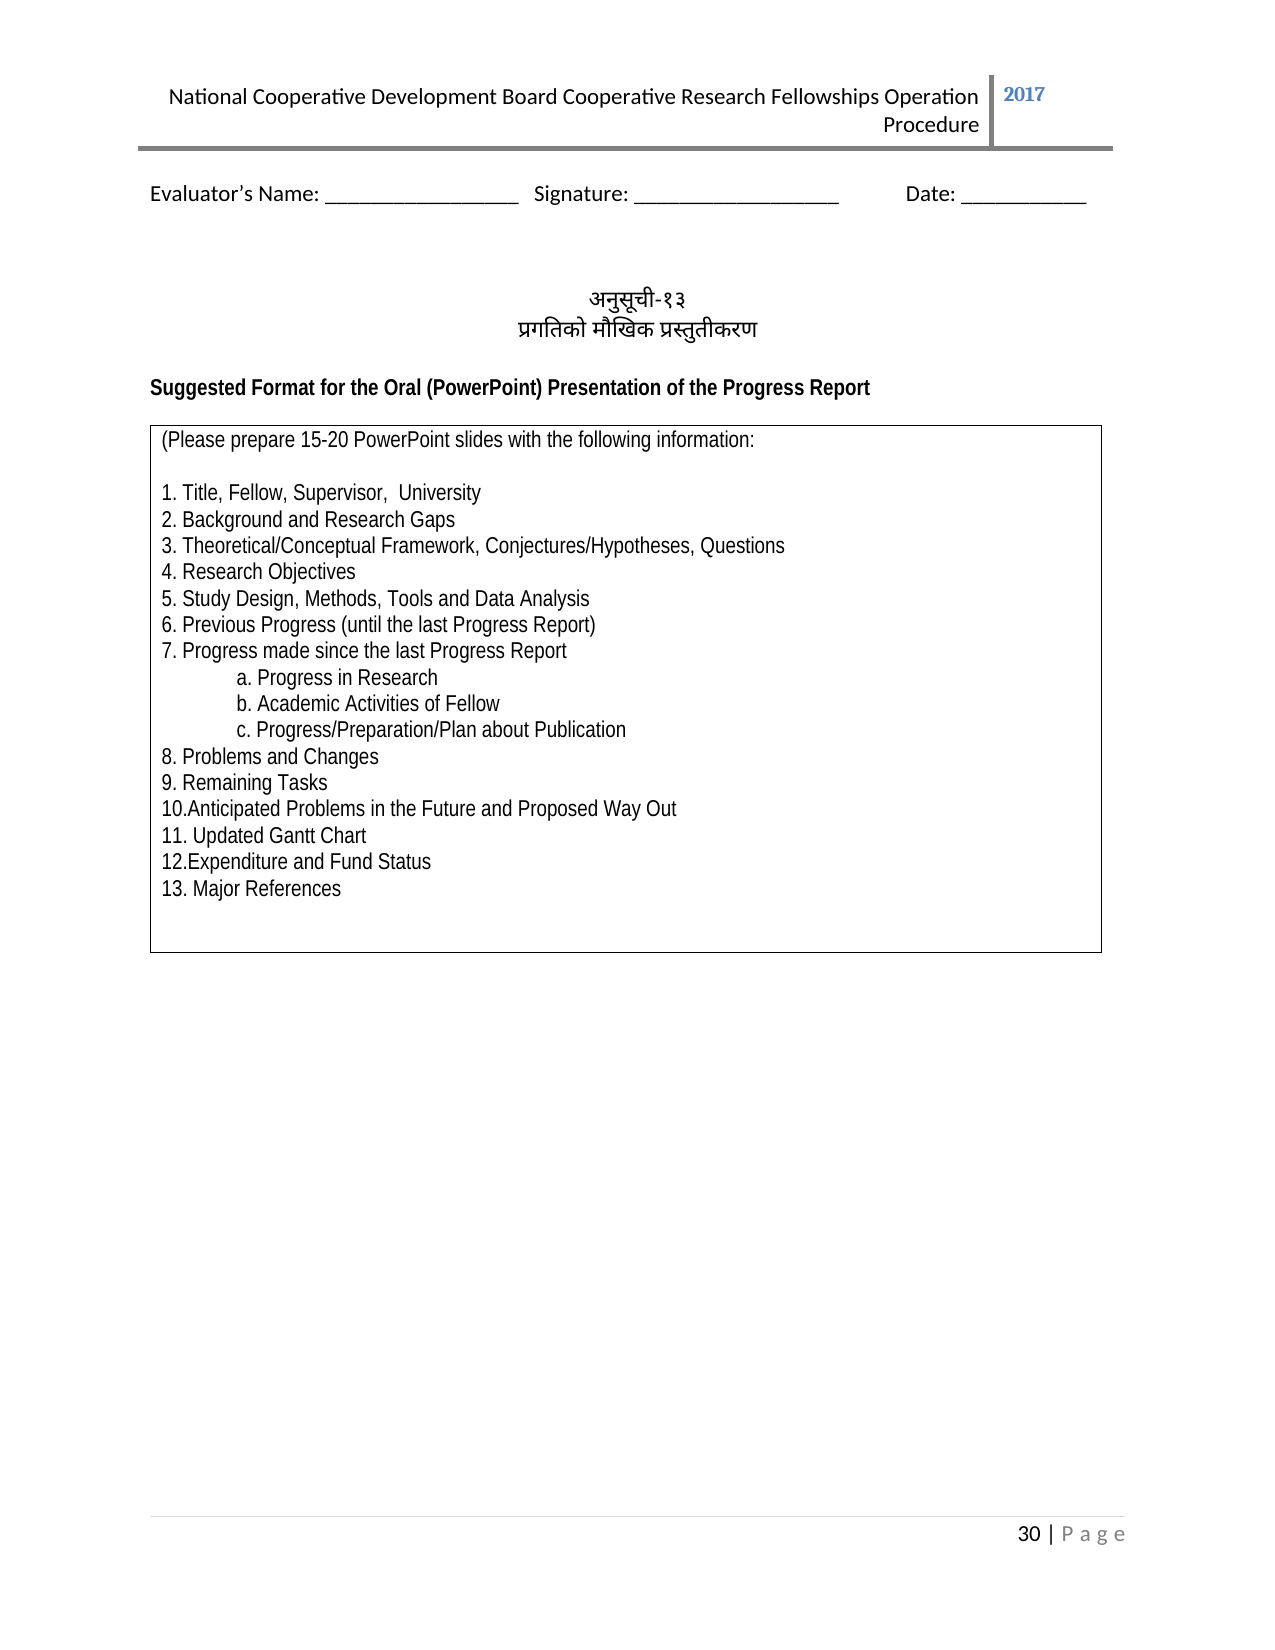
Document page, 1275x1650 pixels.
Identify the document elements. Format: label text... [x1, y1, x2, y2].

text Suggested Format for the Oral (PowerPoint) Presentation of the Progress Report [150, 374, 1125, 401]
table_header (Please prepare 15-20 PowerPoint slides with the following information: 1. Title, Fellow, Supervisor, University 2. Background and Research Gaps 3. Theoretical/Conceptual Framework, Conjectures/Hypotheses, Questions 4. Research Objectives 5. Study Design, Methods, Tools and Data Analysis 6. Previous Progress (until the last Progress Report) 7. Progress made since the last Progress Report a. Progress in Research b. Academic Activities of Fellow c. Progress/Preparation/Plan about Publication 8. Problems and Changes 9. Remaining Tasks 10.Anticipated Problems in the Future and Proposed Way Out 11. Updated Gantt Chart 12.Expenditure and Fund Status 13. Major References [151, 426, 1101, 952]
text प्रगतिको मौखिक प्रस्तुतीकरण [150, 316, 1125, 346]
text Evaluator’s Name: _________________ Signature: __________________ Date: ___________ [150, 179, 1125, 207]
text अनुसूची-१३ [150, 285, 1125, 316]
